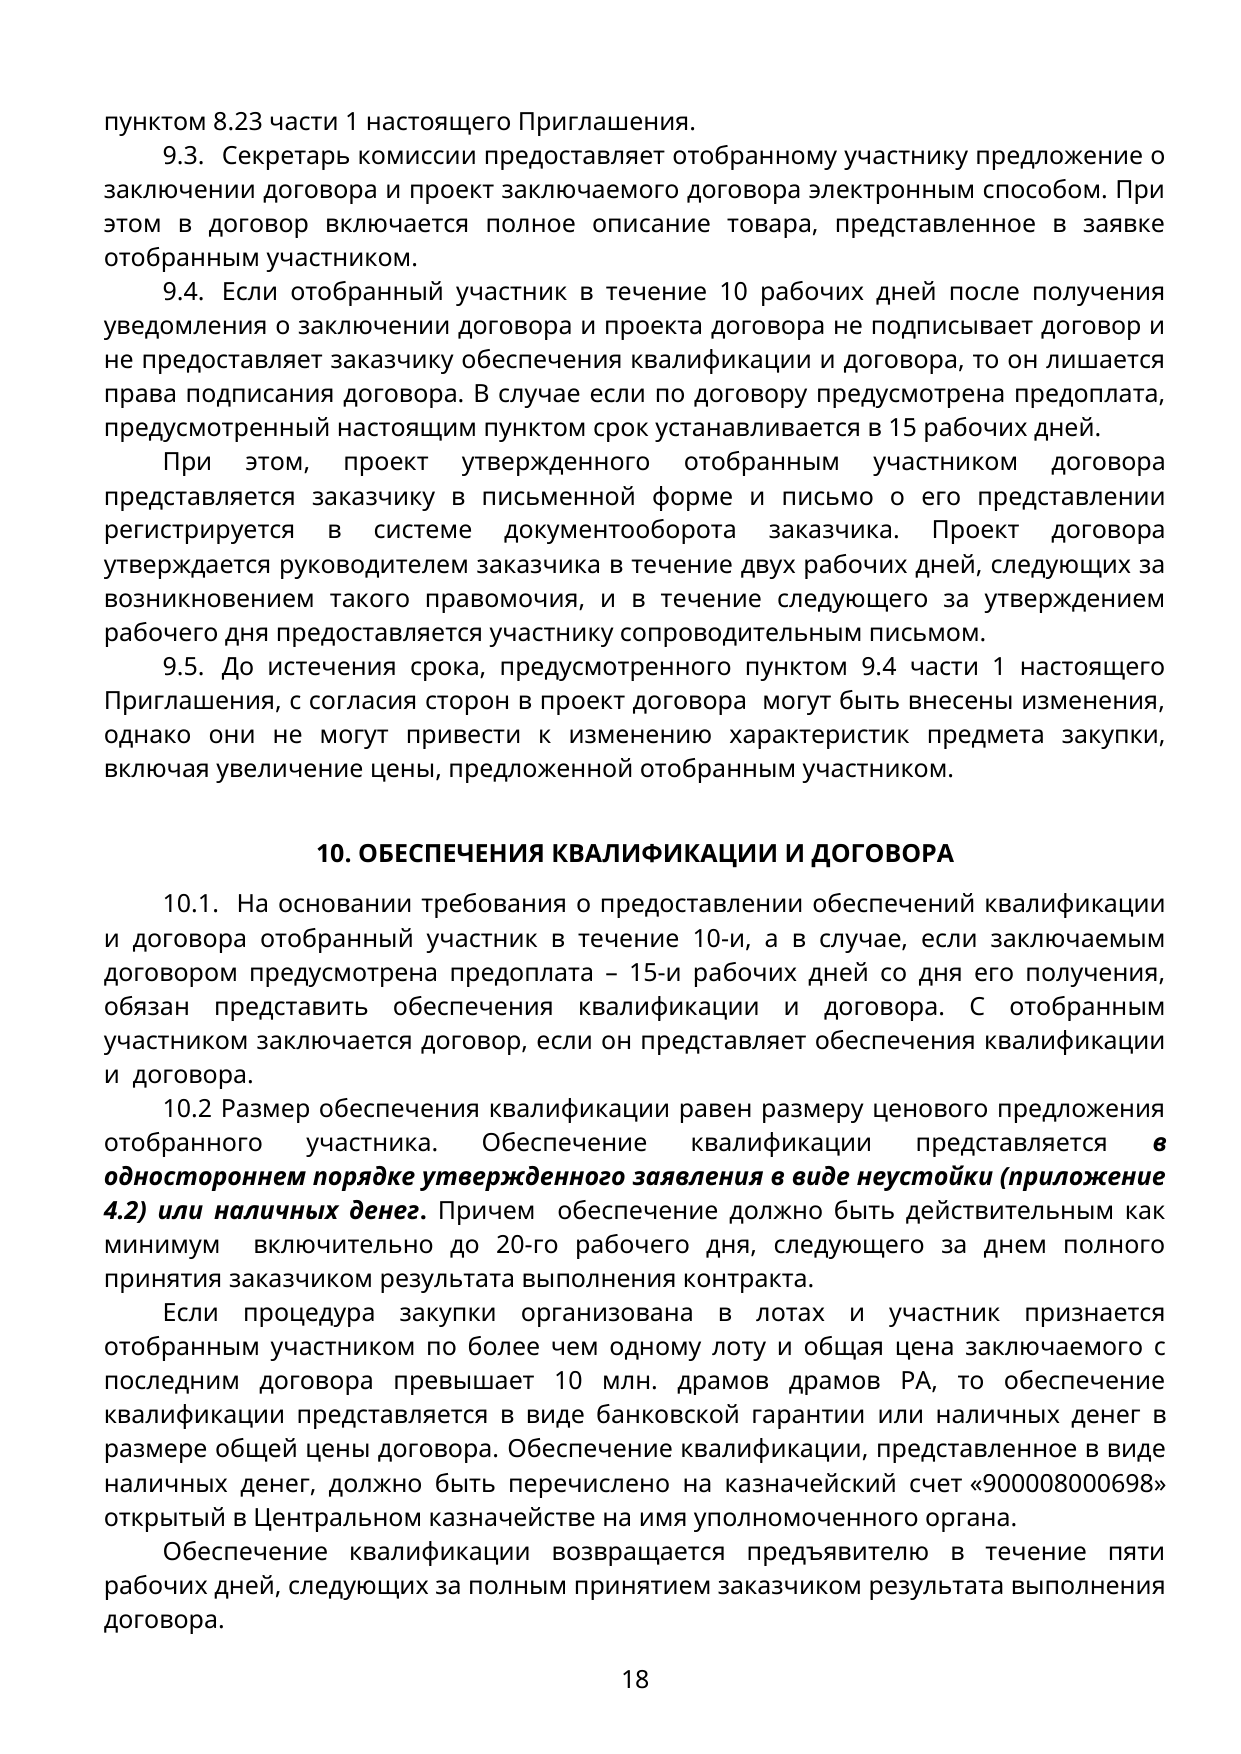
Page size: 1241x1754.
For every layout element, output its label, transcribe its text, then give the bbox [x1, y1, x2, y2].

text Если процедура закупки организована в лотах и участник признается отобранным участником по более чем одному лоту и общая цена заключаемого с последним договора превышает 10 млн. драмов драмов РА, то обеспечение квалификации представляется в виде банковской гарантии или наличных денег в размере общей цены договора. Обеспечение квалификации, представленное в виде наличных денег, должно быть перечислено на казначейский счет «900008000698» открытый в Центральном казначействе на имя уполномоченного органа. [103, 1295, 1167, 1533]
text 9.3. Секретарь комиссии предоставляет отобранному участнику предложение о заключении договора и проект заключаемого договора электронным способом. При этом в договор включается полное описание товара, представленное в заявке отобранным участником. [103, 137, 1167, 274]
text 10.1. На основании требования о предоставлении обеспечений квалификации и договора отобранный участник в течение 10-и, а в случае, если заключаемым договором предусмотрена предоплата – 15-и рабочих дней со дня его получения, обязан представить обеспечения квалификации и договора. С отобранным участником заключается договор, если он представляет обеспечения квалификации и договора. [103, 886, 1167, 1091]
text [103, 103, 1167, 137]
text 9.4. Если отобранный участник в течение 10 рабочих дней после получения уведомления о заключении договора и проекта договора не подписывает договор и не предоставляет заказчику обеспечения квалификации и договора, то он лишается права подписания договора. В случае если по договору предусмотрена предоплата, предусмотренный настоящим пунктом срок устанавливается в 15 рабочих дней. [103, 274, 1167, 444]
text 9.5. До истечения срока, предусмотренного пунктом 9.4 части 1 настоящего Приглашения, с согласия сторон в проект договора могут быть внесены изменения, однако они не могут привести к изменению характеристик предмета закупки, включая увеличение цены, предложенной отобранным участником. [103, 648, 1167, 785]
text При этом, проект утвержденного отобранным участником договора представляется заказчику в письменной форме и письмо о его представлении регистрируется в системе документооборота заказчика. Проект договора утверждается руководителем заказчика в течение двух рабочих дней, следующих за возникновением такого правомочия, и в течение следующего за утверждением рабочего дня предоставляется участнику сопроводительным письмом. [103, 444, 1167, 648]
text 10. ОБЕСПЕЧЕНИЯ КВАЛИФИКАЦИИ И ДОГОВОРА [103, 835, 1167, 869]
text Обеспечение квалификации возвращается предъявителю в течение пяти рабочих дней, следующих за полным принятием заказчиком результата выполнения договора. [103, 1533, 1167, 1636]
text 10.2 Размер обеспечения квалификации равен размеру ценового предложения отобранного участника. Обеспечение квалификации представляется в одностороннем порядке утвержденного заявления в виде неустойки (приложение 4.2) или наличных денег. Причем обеспечение должно быть действительным как минимум включительно до 20-го рабочего дня, следующего за днем полного принятия заказчиком результата выполнения контракта. [103, 1091, 1167, 1295]
